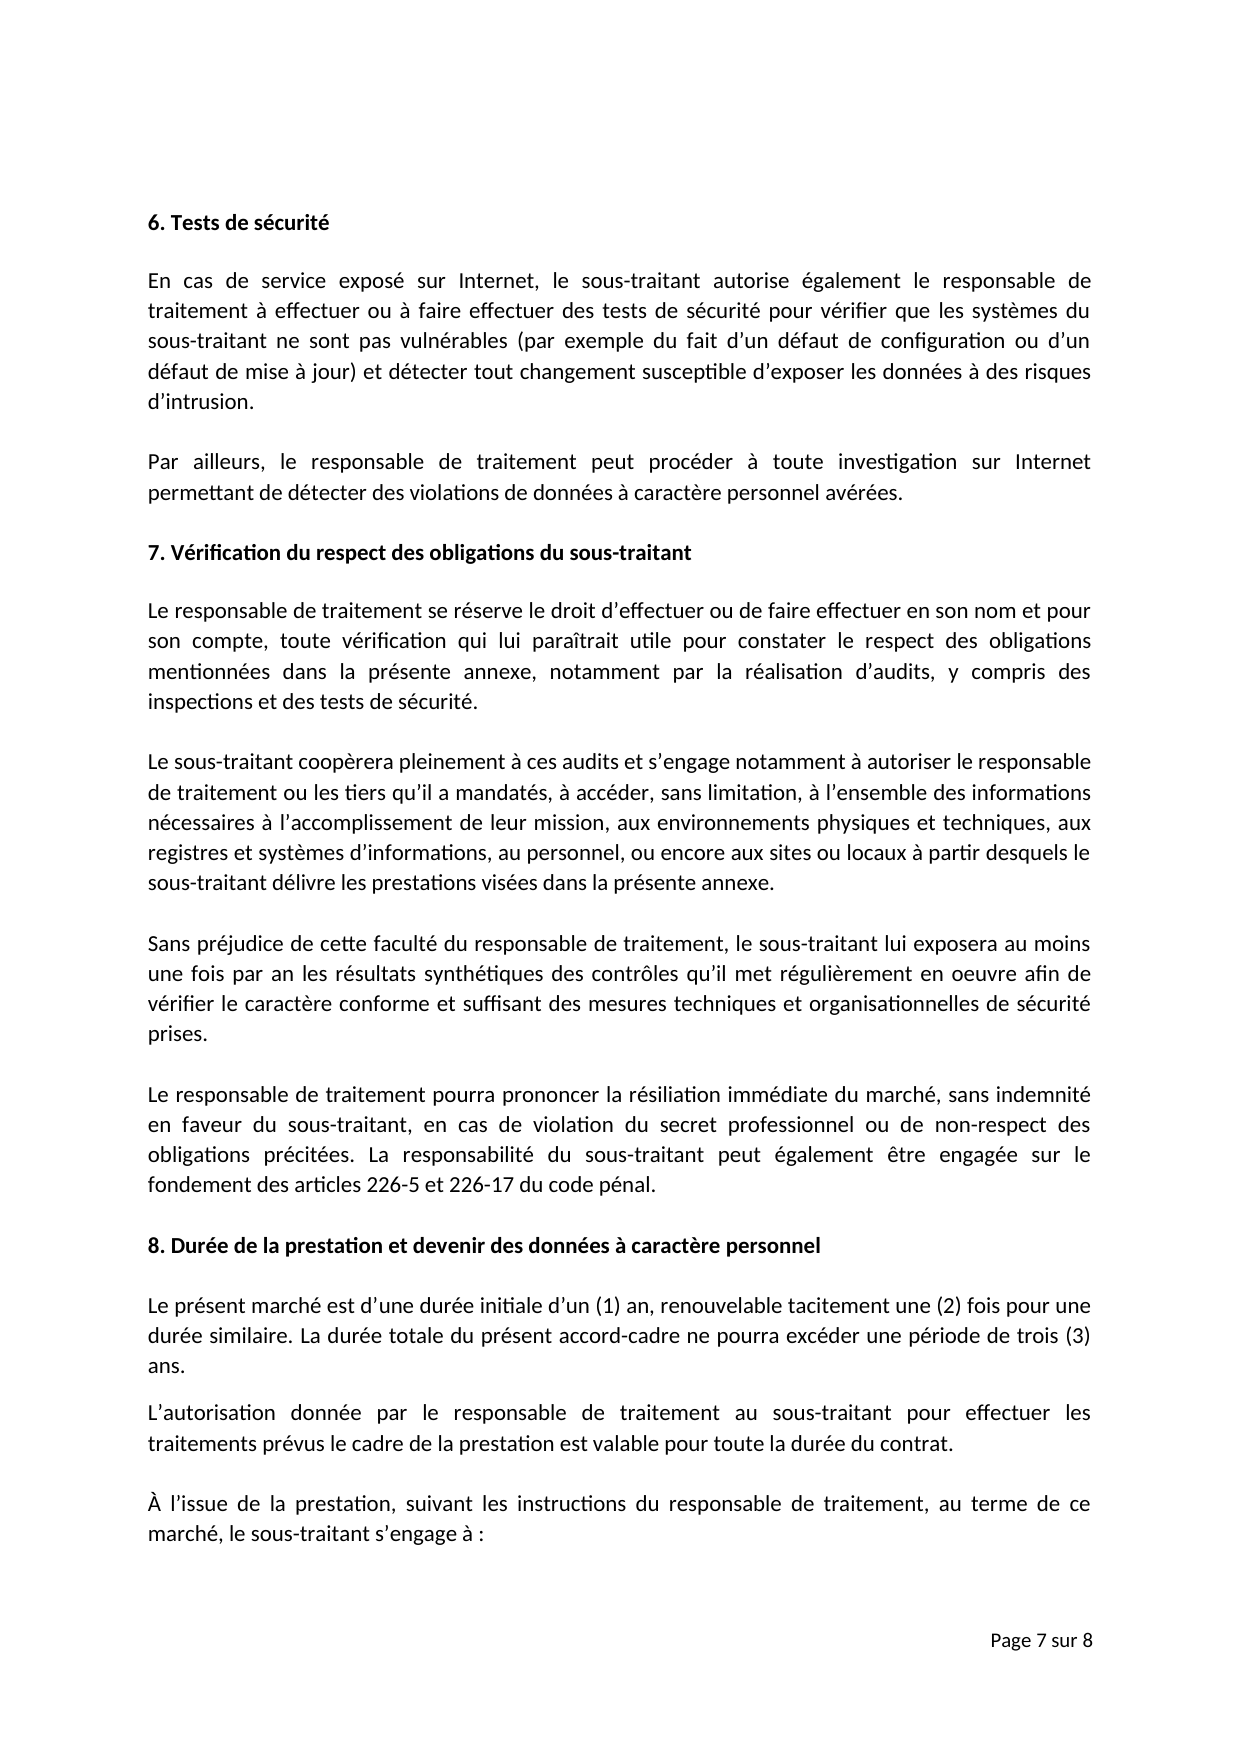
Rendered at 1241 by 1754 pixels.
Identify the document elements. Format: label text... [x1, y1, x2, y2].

text 8. Durée de la prestation et devenir des données à caractère personnel [148, 1231, 1093, 1259]
text 7. Vérification du respect des obligations du sous-traitant [148, 538, 1093, 566]
text 6. Tests de sécurité [148, 208, 1093, 236]
text Le responsable de traitement pourra prononcer la résiliation immédiate du marché, sans indemnité en faveur du sous-traitant, en cas de violation du secret professionnel ou de non-respect des obligations précitées. La responsabilité du sous-traitant peut également être engagée sur le fondement des articles 226-5 et 226-17 du code pénal. [148, 1080, 1093, 1198]
text L’autorisation donnée par le responsable de traitement au sous-traitant pour effectuer les traitements prévus le cadre de la prestation est valable pour toute la durée du contrat. [148, 1398, 1093, 1457]
text Le présent marché est d’une durée initiale d’un (1) an, renouvelable tacitement une (2) fois pour une durée similaire. La durée totale du présent accord-cadre ne pourra excéder une période de trois (3) ans. [148, 1291, 1093, 1379]
text En cas de service exposé sur Internet, le sous-traitant autorise également le responsable de traitement à effectuer ou à faire effectuer des tests de sécurité pour vérifier que les systèmes du sous-traitant ne sont pas vulnérables (par exemple du fait d’un défaut de configuration ou d’un défaut de mise à jour) et détecter tout changement susceptible d’exposer les données à des risques d’intrusion. [148, 266, 1093, 415]
text Le sous-traitant coopèrera pleinement à ces audits et s’engage notamment à autoriser le responsable de traitement ou les tiers qu’il a mandatés, à accéder, sans limitation, à l’ensemble des informations nécessaires à l’accomplissement de leur mission, aux environnements physiques et techniques, aux registres et systèmes d’informations, au personnel, ou encore aux sites ou locaux à partir desquels le sous-traitant délivre les prestations visées dans la présente annexe. [148, 747, 1093, 896]
text Sans préjudice de cette faculté du responsable de traitement, le sous-traitant lui exposera au moins une fois par an les résultats synthétiques des contrôles qu’il met régulièrement en oeuvre afin de vérifier le caractère conforme et suffisant des mesures techniques et organisationnelles de sécurité prises. [148, 929, 1093, 1047]
text Le responsable de traitement se réserve le droit d’effectuer ou de faire effectuer en son nom et pour son compte, toute vérification qui lui paraîtrait utile pour constater le respect des obligations mentionnées dans la présente annexe, notamment par la réalisation d’audits, y compris des inspections et des tests de sécurité. [148, 596, 1093, 715]
text Par ailleurs, le responsable de traitement peut procéder à toute investigation sur Internet permettant de détecter des violations de données à caractère personnel avérées. [148, 447, 1093, 506]
text À l’issue de la prestation, suivant les instructions du responsable de traitement, au terme de ce marché, le sous-traitant s’engage à : [148, 1489, 1093, 1547]
